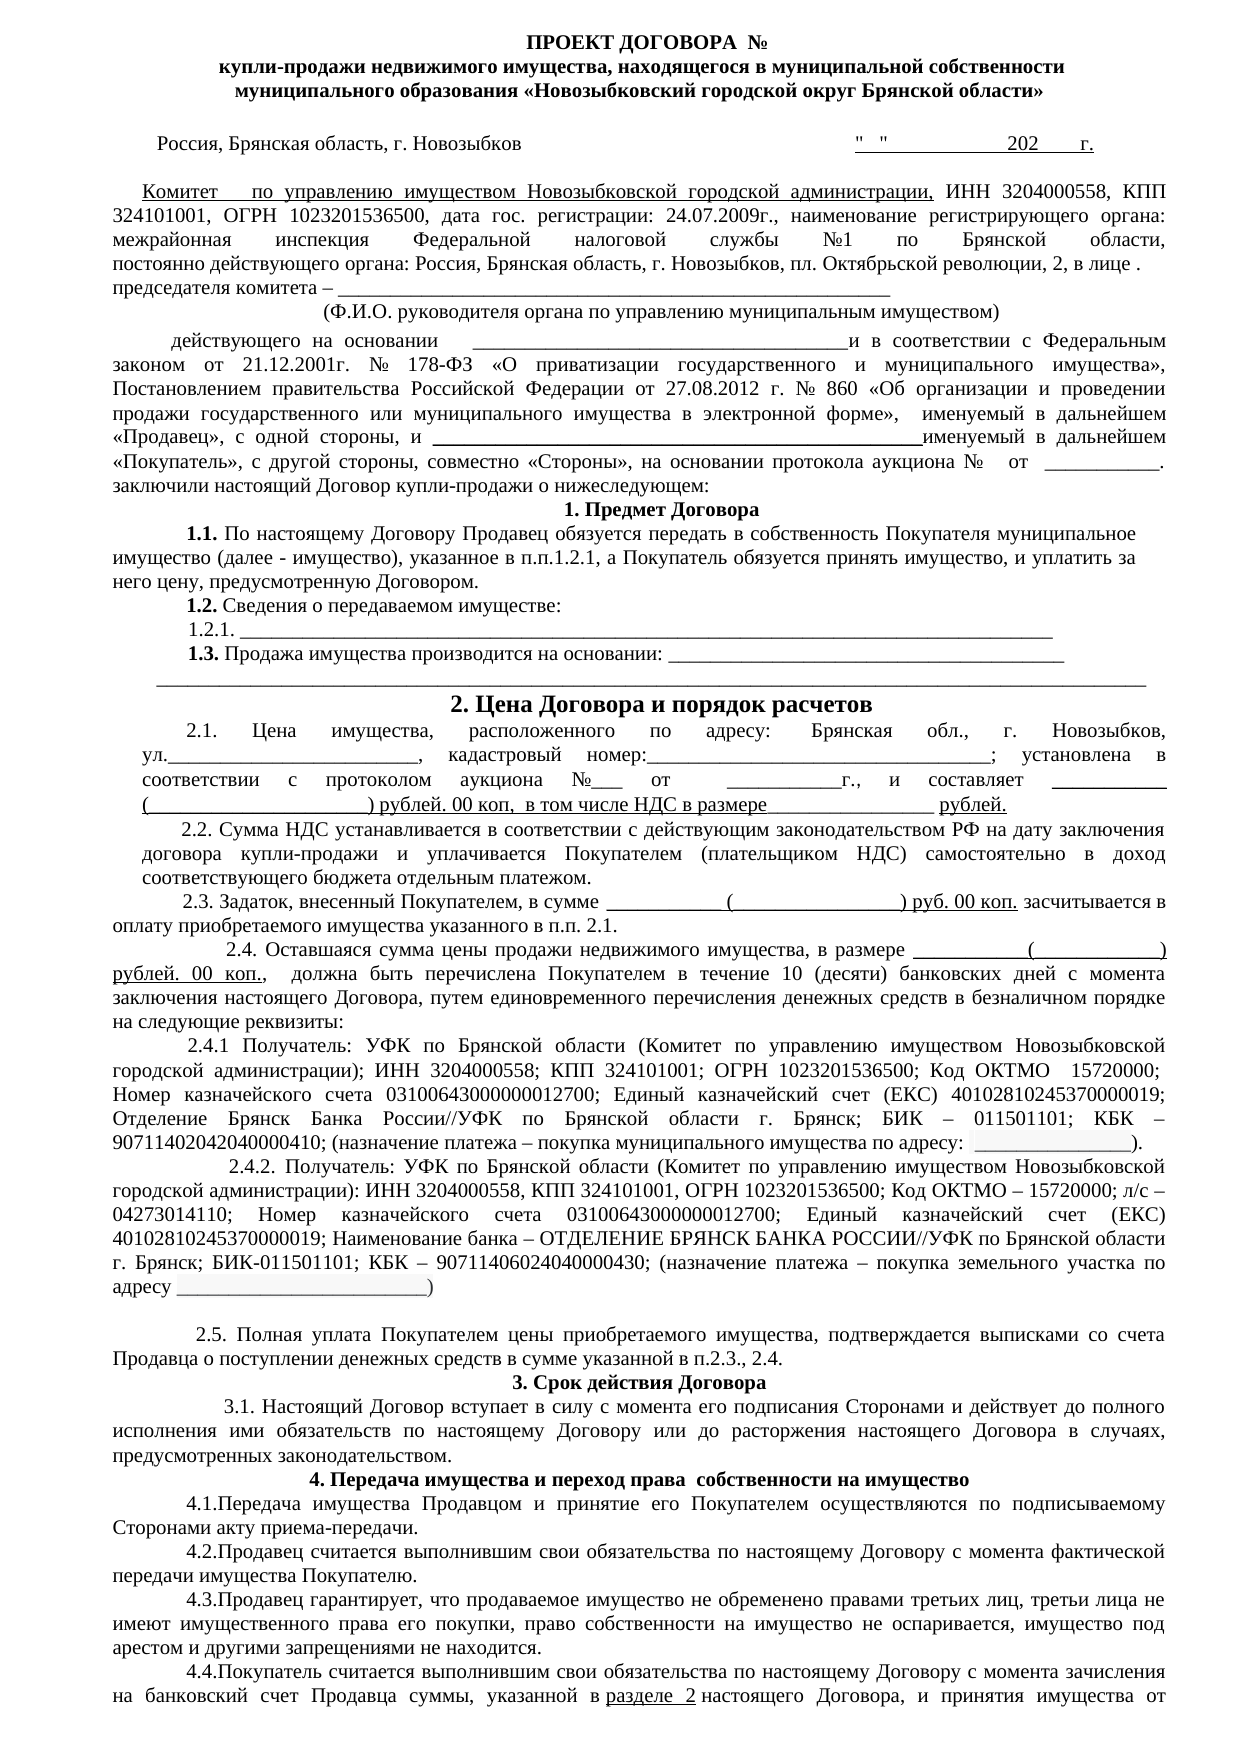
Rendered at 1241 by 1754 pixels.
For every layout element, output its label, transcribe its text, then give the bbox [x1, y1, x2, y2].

text ПРОЕКТ ДОГОВОРА № [112, 29, 1166, 54]
text 1. Предмет Договора [157, 497, 1166, 521]
text 4.3.Продавец гарантирует, что продаваемое имущество не обременено правами третьих лиц, третьи лица не имеют имущественного права его покупки, право собственности на имущество не оспаривается, имущество под арестом и другими запрещениями не находится. [112, 1587, 1166, 1659]
text 4.1.Передача имущества Продавцом и принятие его Покупателем осуществляются по подписываемому Сторонами акту приема-передачи. [112, 1491, 1166, 1539]
text 3.1. Настоящий Договор вступает в силу с момента его подписания Сторонами и действует до полного исполнения ими обязательств по настоящему Договору или до расторжения настоящего Договора в случаях, предусмотренных законодательством. [112, 1394, 1166, 1467]
text 1.3. Продажа имущества производится на основании: ______________________________________ [112, 641, 1166, 665]
text _______________________________________________________________________________________________ [112, 665, 1166, 689]
text 2.5. Полная уплата Покупателем цены приобретаемого имущества, подтверждается выписками со счета Продавца о поступлении денежных средств в сумме указанной в п.2.3., 2.4. [112, 1322, 1166, 1370]
text 1.2.1. ______________________________________________________________________________ [112, 617, 1166, 641]
text купли-продажи недвижимого имущества, находящегося в муниципальной собственности [112, 54, 1166, 78]
text Комитет по управлению имуществом Новозыбковской городской администрации, ИНН 3204000558, КПП 324101001, ОГРН 1023201536500, дата гос. регистрации: 24.07.2009г., наименование регистрирующего органа: межрайонная инспекция Федеральной налоговой службы №1 по Брянской области, постоянно действующего органа: Россия, Брянская область, г. Новозыбков, пл. Октябрьской революции, 2, в лице . председателя комитета – _____________________________________________________ [112, 179, 1166, 299]
text 4.2.Продавец считается выполнившим свои обязательства по настоящему Договору с момента фактической передачи имущества Покупателю. [112, 1539, 1166, 1587]
text 2.1. Цена имущества, расположенного по адресу: Брянская обл., г. Новозыбков, ул.________________________, кадастровый номер:_________________________________; установлена в соответствии с протоколом аукциона №___ от ___________г., и составляет ___________ (_____________________) рублей. 00 коп, в том числе НДС в размере________________ рублей. [142, 718, 1166, 817]
text действующего на основании ____________________________________и в соответствии с Федеральным законом от 21.12.2001г. № 178-ФЗ «О приватизации государственного и муниципального имущества», Постановлением правительства Российской Федерации от 27.08.2012 г. № 860 «Об организации и проведении продажи государственного или муниципального имущества в электронной форме», именуемый в дальнейшем «Продавец», с одной стороны, и _______________________________________________именуемый в дальнейшем «Покупатель», с другой стороны, совместно «Стороны», на основании протокола аукциона № от ___________. заключили настоящий Договор купли-продажи о нижеследующем: [112, 328, 1166, 497]
text 1.2. Сведения о передаваемом имуществе: [112, 593, 1137, 617]
text муниципального образования «Новозыбковский городской округ Брянской области» [112, 78, 1166, 102]
text (Ф.И.О. руководителя органа по управлению муниципальным имуществом) [157, 299, 1166, 323]
text 3. Срок действия Договора [112, 1370, 1166, 1394]
text 2.2. Сумма НДС устанавливается в соответствии с действующим законодательством РФ на дату заключения договора купли-продажи и уплачивается Покупателем (плательщиком НДС) самостоятельно в доход соответствующего бюджета отдельным платежом. [142, 817, 1166, 889]
text 4. Передача имущества и переход права собственности на имущество [112, 1467, 1166, 1491]
text 2.4.1 Получатель: УФК по Брянской области (Комитет по управлению имуществом Новозыбковской городской администрации); ИНН 3204000558; КПП 324101001; ОГРН 1023201536500; Код ОКТМО 15720000; Номер казначейского счета 03100643000000012700; Единый казначейский счет (ЕКС) 40102810245370000019; Отделение Брянск Банка России//УФК по Брянской области г. Брянск; БИК – 011501101; КБК – 90711402042040000410; (назначение платежа – покупка муниципального имущества по адресу: _______________). [112, 1033, 1166, 1154]
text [112, 1659, 1166, 1707]
text 1.1. По настоящему Договору Продавец обязуется передать в собственность Покупателя муниципальное имущество (далее - имущество), указанное в п.п.1.2.1, а Покупатель обязуется принять имущество, и уплатить за него цену, предусмотренную Договором. [112, 521, 1137, 593]
text 2.4.2. Получатель: УФК по Брянской области (Комитет по управлению имуществом Новозыбковской городской администрации): ИНН 3204000558, КПП 324101001, ОГРН 1023201536500; Код ОКТМО – 15720000; л/с – 04273014110; Номер казначейского счета 03100643000000012700; Единый казначейский счет (ЕКС) 40102810245370000019; Наименование банка – ОТДЕЛЕНИЕ БРЯНСК БАНКА РОССИИ//УФК по Брянской области г. Брянск; БИК-011501101; КБК – 90711406024040000430; (назначение платежа – покупка земельного участка по адресу ________________________) [112, 1154, 1166, 1298]
text 2.4. Оставшаяся сумма цены продажи недвижимого имущества, в размере ___________(____________) рублей. 00 коп., должна быть перечислена Покупателем в течение 10 (десяти) банковских дней с момента заключения настоящего Договора, путем единовременного перечисления денежных средств в безналичном порядке на следующие реквизиты: [112, 937, 1166, 1033]
text Россия, Брянская область, г. Новозыбков " " 202 г. [157, 131, 1166, 155]
text 2.3. Задаток, внесенный Покупателем, в сумме ___________ (________________) руб. 00 коп. засчитывается в оплату приобретаемого имущества указанного в п.п. 2.1. [38, 889, 1166, 937]
text 2. Цена Договора и порядок расчетов [157, 689, 1166, 718]
